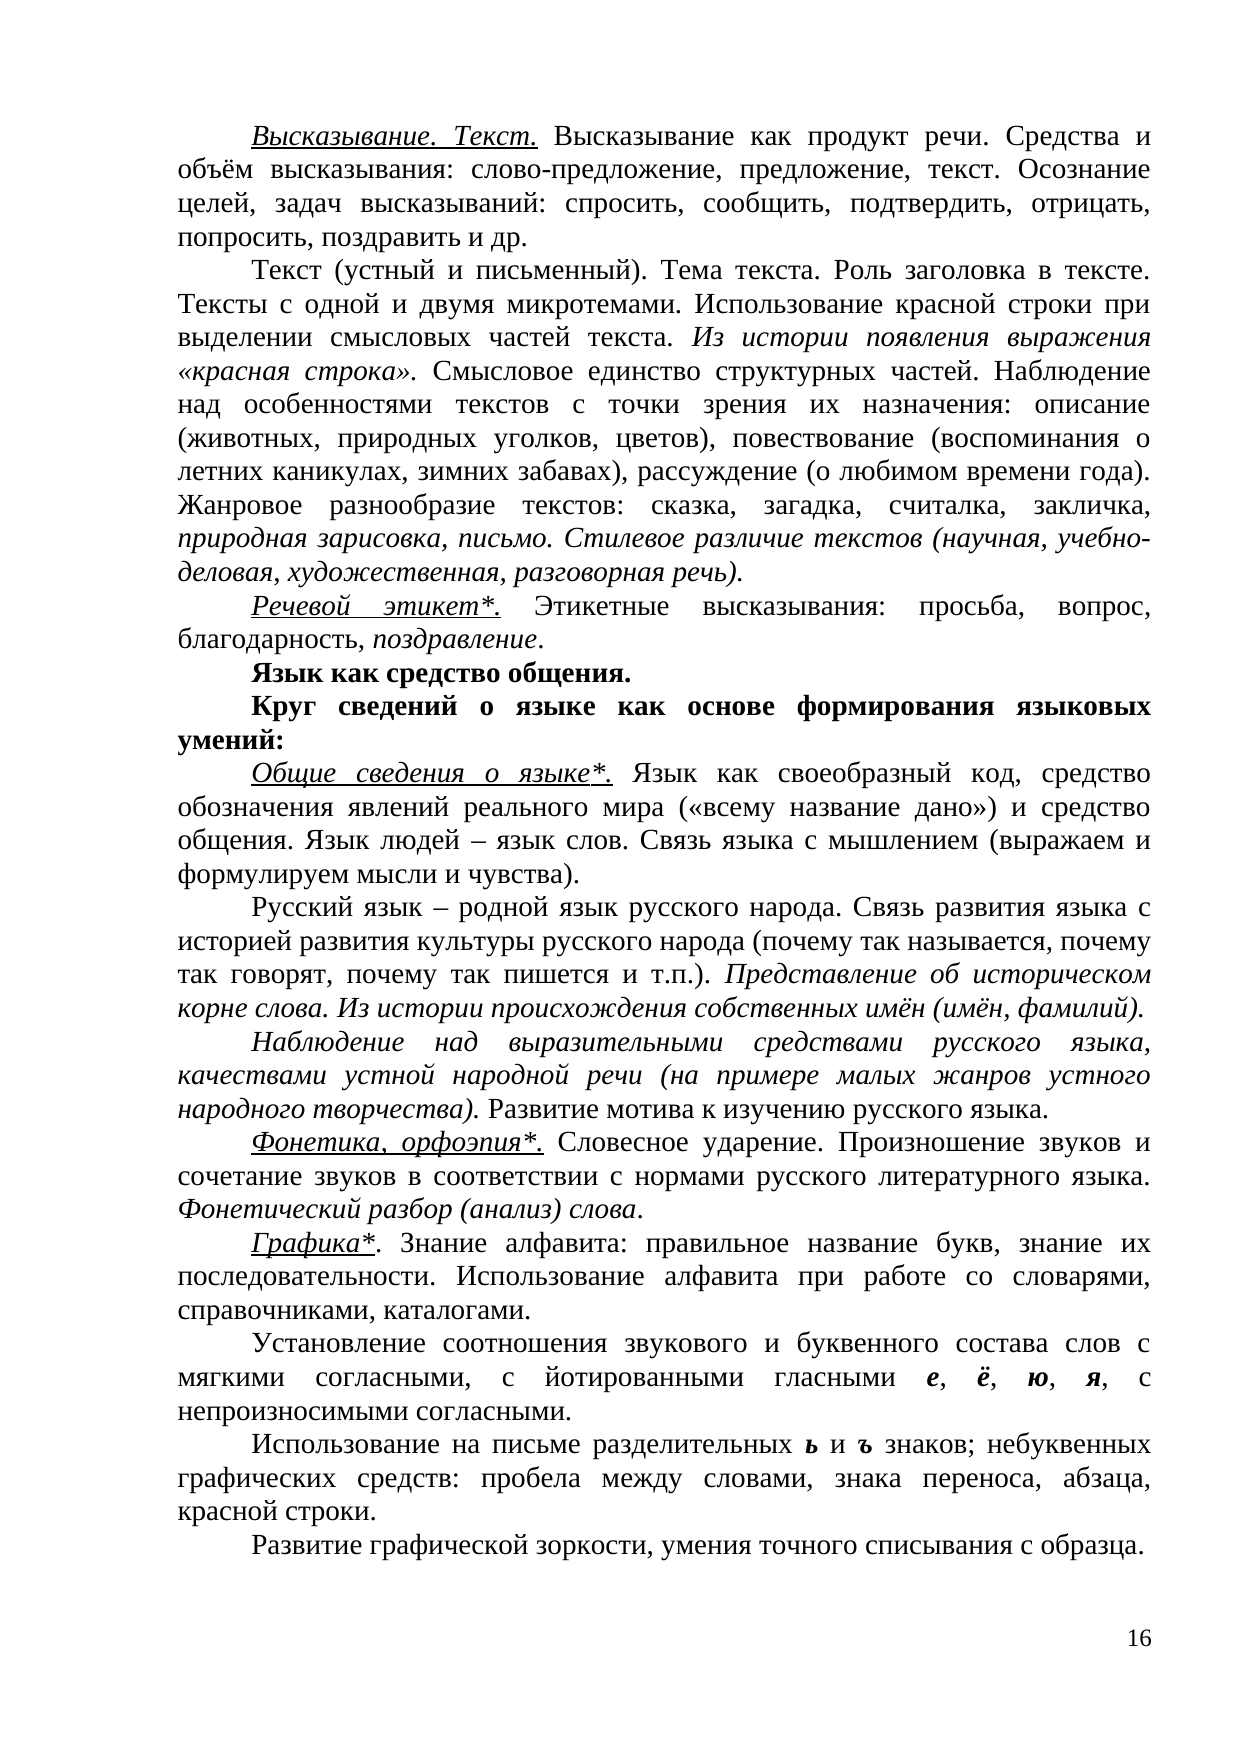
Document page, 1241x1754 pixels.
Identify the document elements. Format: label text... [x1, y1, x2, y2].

text Развитие графической зоркости, умения точного списывания с образца. [177, 1527, 1152, 1560]
text Наблюдение над выразительными средствами русского языка, качествами устной народной речи (на примере малых жанров устного народного творчества). Развитие мотива к изучению русского языка. [177, 1024, 1152, 1124]
text Графика*. Знание алфавита: правильное название букв, знание их последовательности. Использование алфавита при работе со словарями, справочниками, каталогами. [177, 1225, 1152, 1326]
text Текст (устный и письменный). Тема текста. Роль заголовка в тексте. Тексты с одной и двумя микротемами. Использование красной строки при выделении смысловых частей текста. Из истории появления выражения «красная строка». Смысловое единство структурных частей. Наблюдение над особенностями текстов с точки зрения их назначения: описание (животных, природных уголков, цветов), повествование (воспоминания о летних каникулах, зимних забавах), рассуждение (о любимом времени года). Жанровое разнообразие текстов: сказка, загадка, считалка, закличка, природная зарисовка, письмо. Стилевое различие текстов (научная, учебно-деловая, художественная, разговорная речь). [177, 252, 1152, 588]
text Речевой этикет*. Этикетные высказывания: просьба, вопрос, благодарность, поздравление. [177, 588, 1152, 655]
text Использование на письме разделительных ь и ъ знаков; небуквенных графических средств: пробела между словами, знака переноса, абзаца, красной строки. [177, 1426, 1152, 1527]
text Установление соотношения звукового и буквенного состава слов с мягкими согласными, с йотированными гласными е, ё, ю, я, с непроизносимыми согласными. [177, 1326, 1152, 1426]
text Общие сведения о языке*. Язык как своеобразный код, средство обозначения явлений реального мира («всему название дано») и средство общения. Язык людей – язык слов. Связь языка с мышлением (выражаем и формулируем мысли и чувства). [177, 755, 1152, 889]
text Круг сведений о языке как основе формирования языковых умений: [177, 688, 1152, 755]
text Фонетика, орфоэпия*. Словесное ударение. Произношение звуков и сочетание звуков в соответствии с нормами русского литературного языка. Фонетический разбор (анализ) слова. [177, 1124, 1152, 1225]
text Русский язык – родной язык русского народа. Связь развития языка с историей развития культуры русского народа (почему так называется, почему так говорят, почему так пишется и т.п.). Представление об историческом корне слова. Из истории происхождения собственных имён (имён, фамилий). [177, 889, 1152, 1024]
text Язык как средство общения. [177, 655, 1152, 688]
text Высказывание. Текст. Высказывание как продукт речи. Средства и объём высказывания: слово-предложение, предложение, текст. Осознание целей, задач высказываний: спросить, сообщить, подтвердить, отрицать, попросить, поздравить и др. [177, 118, 1152, 252]
